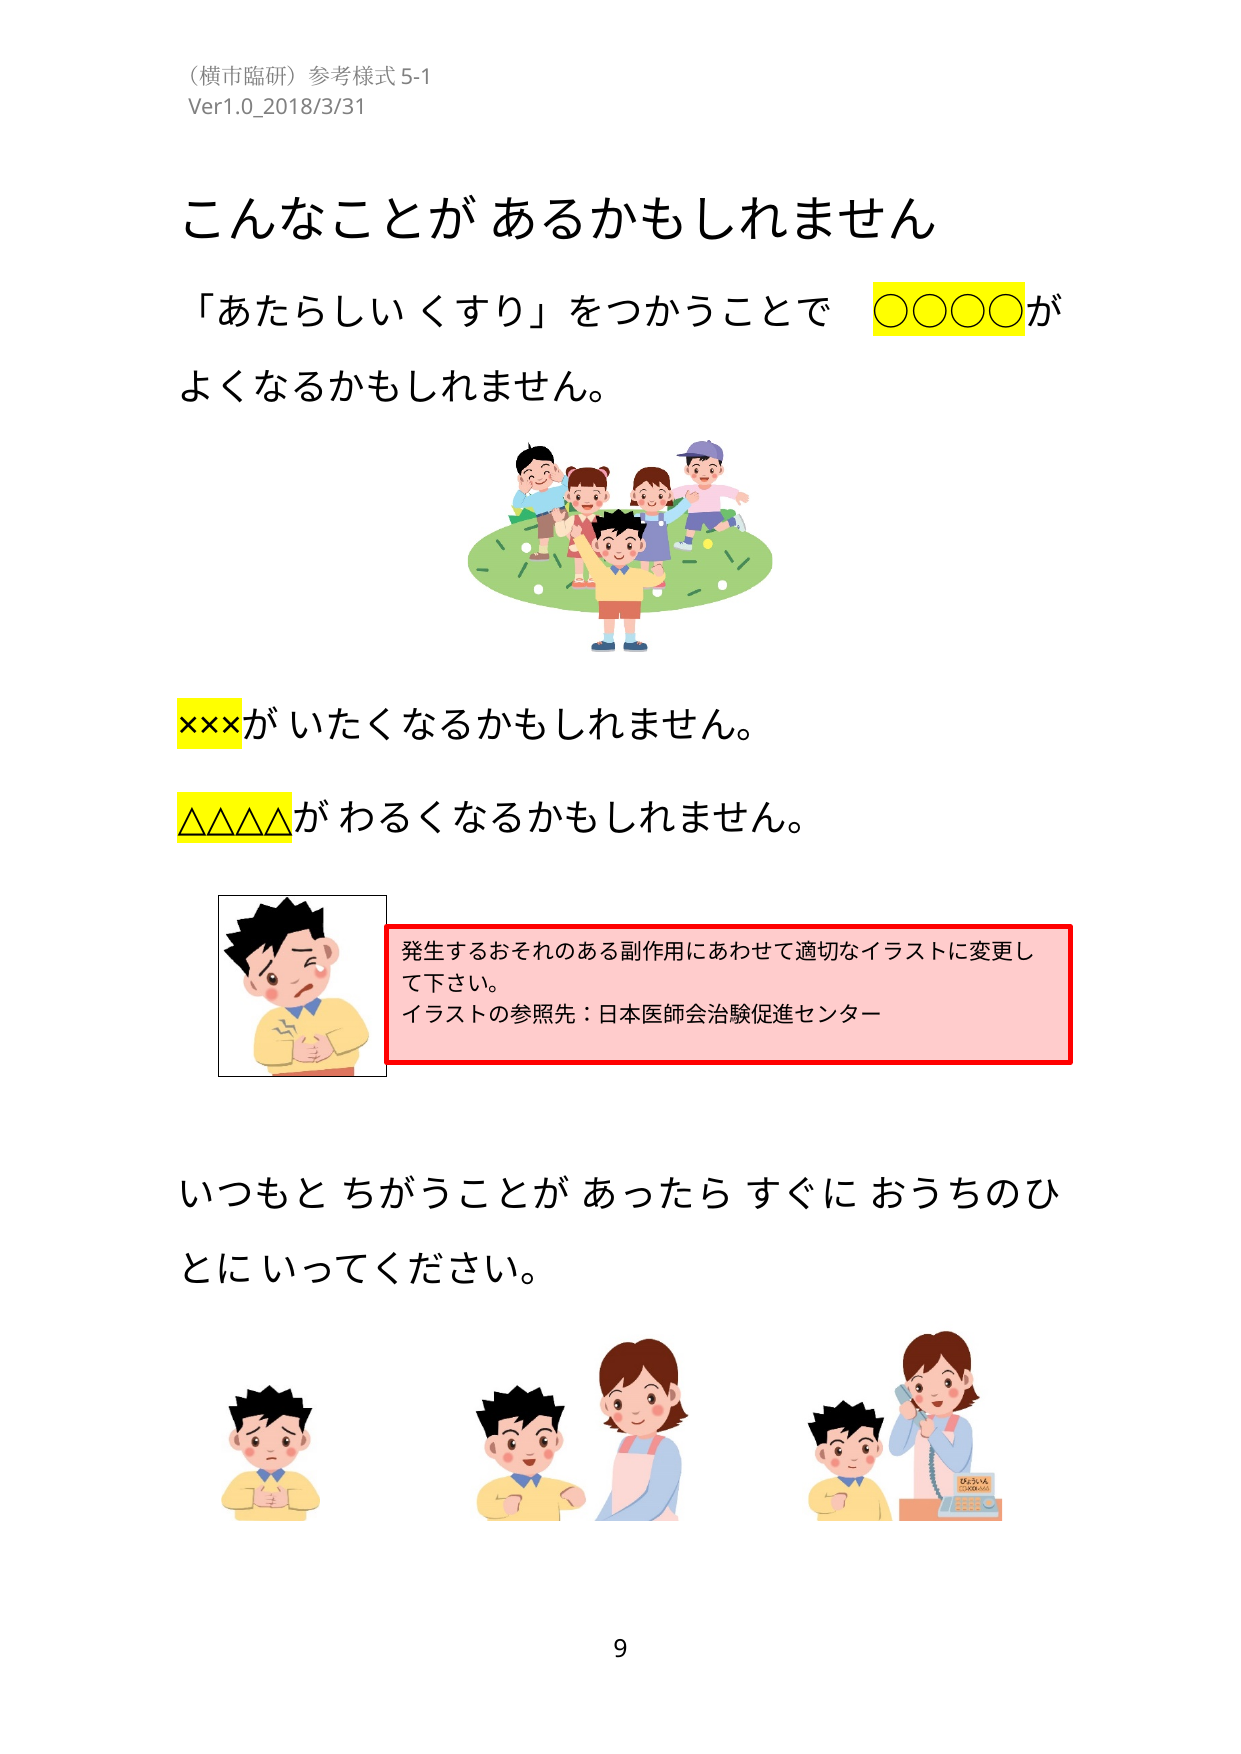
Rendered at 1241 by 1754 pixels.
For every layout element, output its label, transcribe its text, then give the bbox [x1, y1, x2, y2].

text いつもと ちがうことが あったら すぐに おうちのひとに いってください。 [177, 1153, 1063, 1303]
text こんなことが あるかもしれません [177, 178, 1063, 253]
picture [219, 896, 386, 1076]
picture [802, 1321, 1003, 1521]
text △△△△が わるくなるかもしれません。 [177, 778, 1063, 853]
picture [221, 1385, 320, 1521]
text 「あたらしい くすり」をつかうことで ○○○○が よくなるかもしれません。 [177, 272, 1063, 422]
text ×××が いたくなるかもしれません。 [177, 684, 1063, 759]
picture [467, 440, 773, 652]
picture [469, 1324, 690, 1521]
